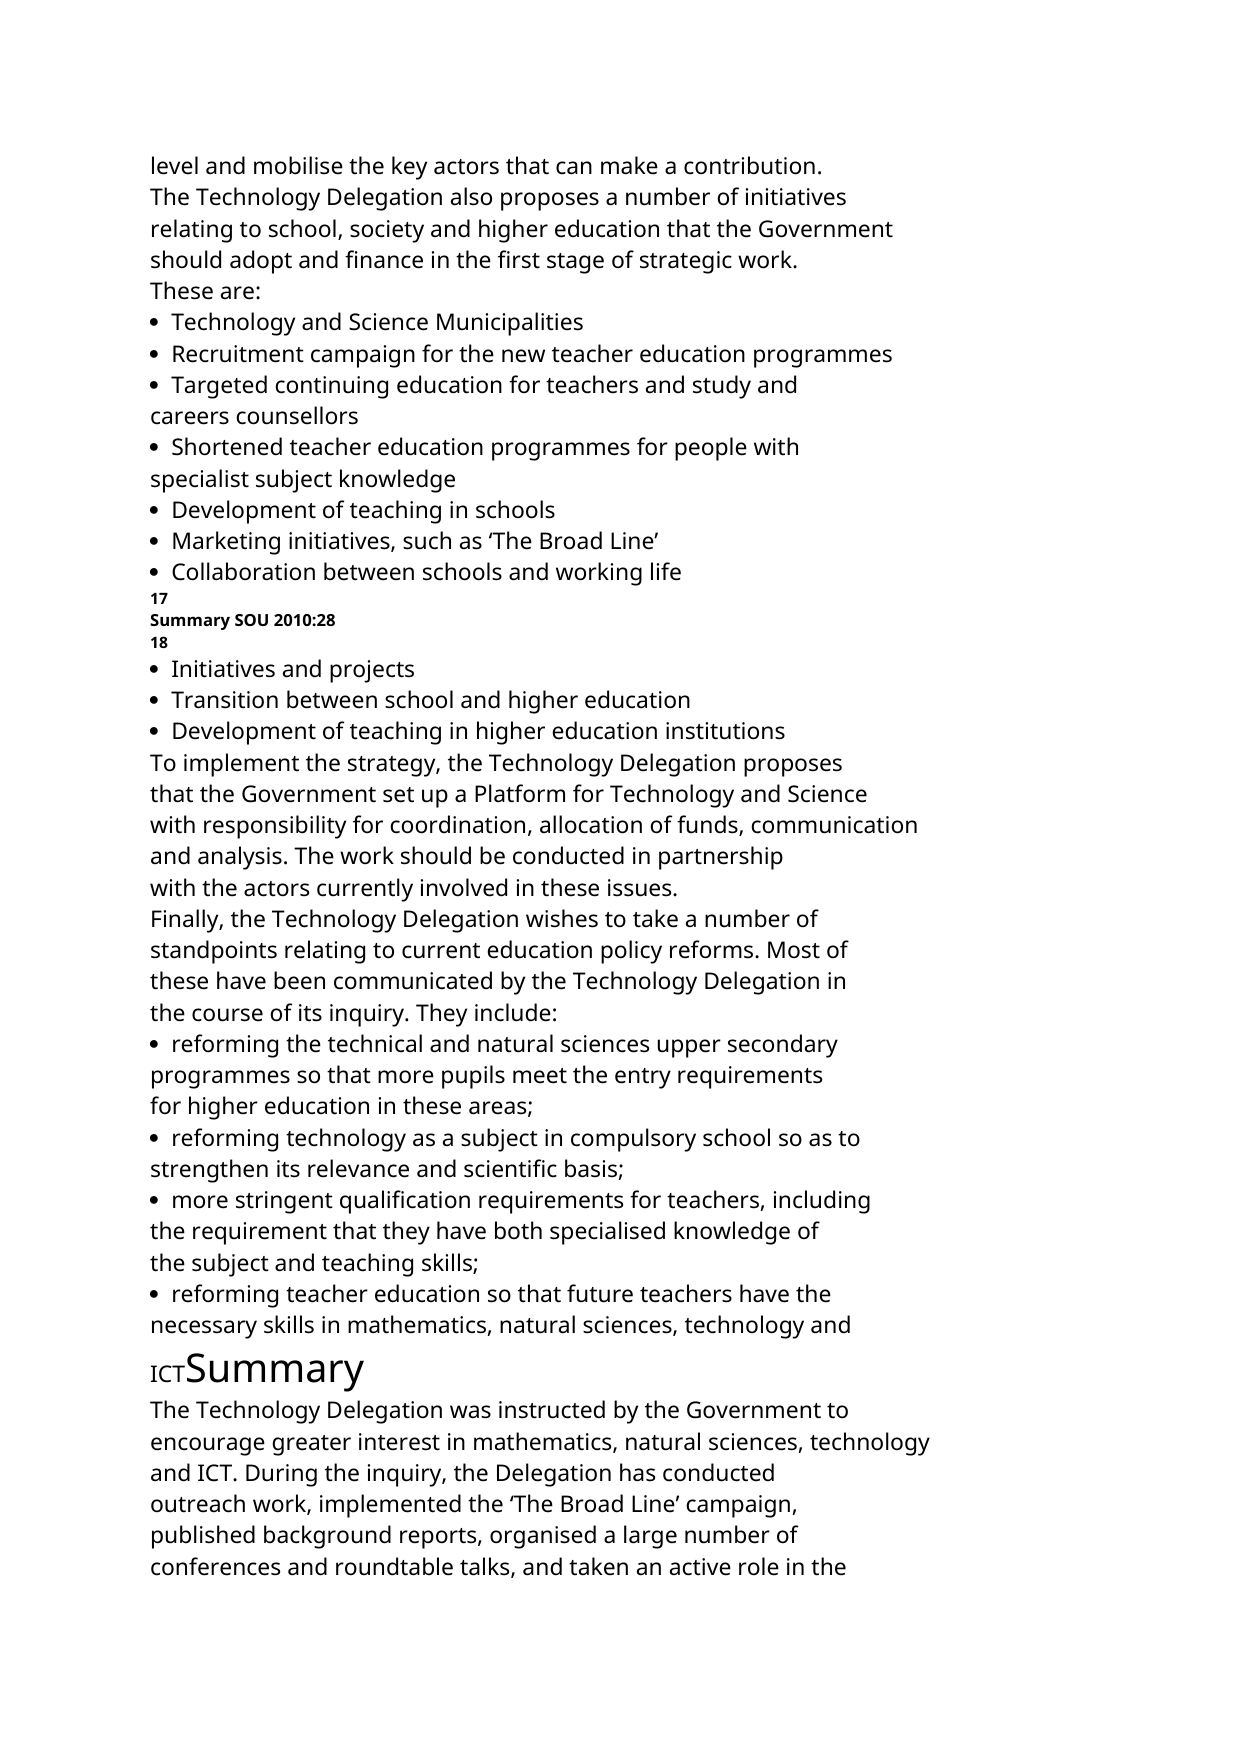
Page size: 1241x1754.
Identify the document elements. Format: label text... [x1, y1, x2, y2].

text 18 [150, 631, 1090, 653]
text specialist subject knowledge [150, 462, 1090, 494]
text that the Government set up a Platform for Technology and Science [150, 778, 1090, 809]
text Recruitment campaign for the new teacher education programmes [150, 337, 1090, 369]
text Summary SOU 2010:28 [150, 609, 1090, 631]
text published background reports, organised a large number of [150, 1519, 1090, 1550]
text conferences and roundtable talks, and taken an active role in the [150, 1550, 1090, 1582]
text Finally, the Technology Delegation wishes to take a number of [150, 903, 1090, 934]
text with responsibility for coordination, allocation of funds, communication [150, 809, 1090, 840]
text 17 [150, 587, 1090, 609]
text more stringent qualification requirements for teachers, including [150, 1184, 1090, 1215]
text Technology and Science Municipalities [150, 306, 1090, 337]
text Development of teaching in higher education institutions [150, 715, 1090, 746]
text for higher education in these areas; [150, 1090, 1090, 1121]
text the subject and teaching skills; [150, 1246, 1090, 1278]
text programmes so that more pupils meet the entry requirements [150, 1059, 1090, 1090]
text Collaboration between schools and working life [150, 556, 1090, 587]
text strengthen its relevance and scientific basis; [150, 1153, 1090, 1184]
text outreach work, implemented the ‘The Broad Line’ campaign, [150, 1488, 1090, 1519]
text relating to school, society and higher education that the Government [150, 212, 1090, 244]
text ICTSummary [150, 1340, 1090, 1394]
text The Technology Delegation was instructed by the Government to [150, 1394, 1090, 1425]
text These are: [150, 275, 1090, 306]
text with the actors currently involved in these issues. [150, 871, 1090, 903]
text The Technology Delegation also proposes a number of initiatives [150, 181, 1090, 212]
text reforming teacher education so that future teachers have the [150, 1278, 1090, 1309]
text the course of its inquiry. They include: [150, 996, 1090, 1028]
text To implement the strategy, the Technology Delegation proposes [150, 746, 1090, 778]
text reforming the technical and natural sciences upper secondary [150, 1028, 1090, 1059]
text these have been communicated by the Technology Delegation in [150, 965, 1090, 996]
text necessary skills in mathematics, natural sciences, technology and [150, 1309, 1090, 1340]
text Shortened teacher education programmes for people with [150, 431, 1090, 462]
text and ICT. During the inquiry, the Delegation has conducted [150, 1457, 1090, 1488]
text Targeted continuing education for teachers and study and [150, 369, 1090, 400]
text encourage greater interest in mathematics, natural sciences, technology [150, 1425, 1090, 1457]
text level and mobilise the key actors that can make a contribution. [150, 150, 1090, 181]
text Development of teaching in schools [150, 494, 1090, 525]
text the requirement that they have both specialised knowledge of [150, 1215, 1090, 1246]
text Initiatives and projects [150, 653, 1090, 684]
text Marketing initiatives, such as ‘The Broad Line’ [150, 525, 1090, 556]
text standpoints relating to current education policy reforms. Most of [150, 934, 1090, 965]
text and analysis. The work should be conducted in partnership [150, 840, 1090, 871]
text Transition between school and higher education [150, 684, 1090, 715]
text should adopt and finance in the first stage of strategic work. [150, 244, 1090, 275]
text reforming technology as a subject in compulsory school so as to [150, 1121, 1090, 1153]
text careers counsellors [150, 400, 1090, 431]
